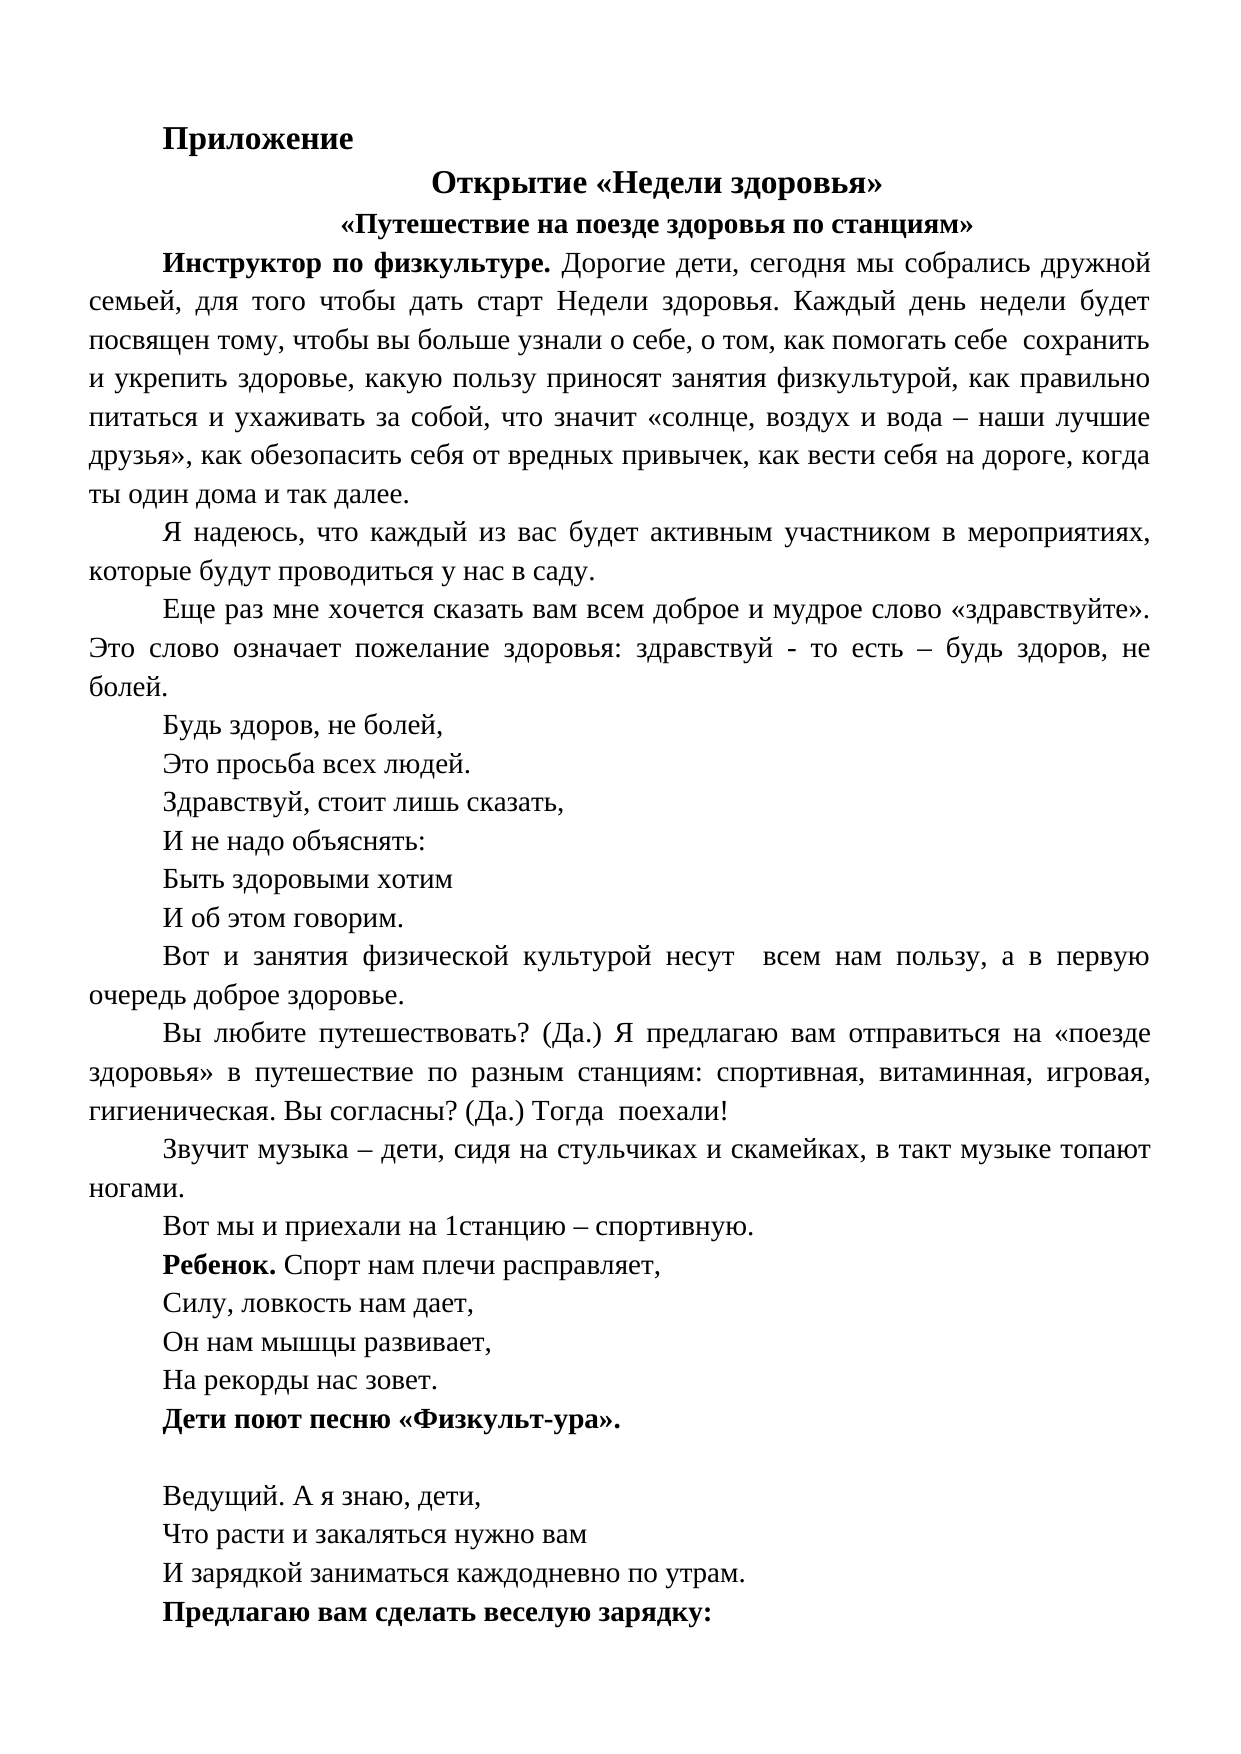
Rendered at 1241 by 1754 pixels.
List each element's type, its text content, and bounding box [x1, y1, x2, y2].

text И об этом говорим. [88, 900, 1152, 933]
text «Путешествие на поезде здоровья по станциям» [88, 206, 1152, 240]
text Он нам мышцы развивает, [88, 1324, 1152, 1357]
text Ребенок. Спорт нам плечи расправляет, [88, 1247, 1152, 1280]
text Ведущий. А я знаю, дети, [88, 1478, 1152, 1512]
text И не надо объяснять: [88, 823, 1152, 856]
text Будь здоров, не болей, [88, 707, 1152, 741]
text Приложение [88, 118, 1152, 156]
text Дети поют песню «Физкульт-ура». [88, 1401, 1152, 1434]
text Инструктор по физкультуре. Дорогие дети, сегодня мы собрались дружной семьей, для того чтобы дать старт Недели здоровья. Каждый день недели будет посвящен тому, чтобы вы больше узнали о себе, о том, как помогать себе сохранить и укрепить здоровье, какую пользу приносят занятия физкультурой, как правильно питаться и ухаживать за собой, что значит «солнце, воздух и вода – наши лучшие друзья», как обезопасить себя от вредных привычек, как вести себя на дороге, когда ты один дома и так далее. [88, 245, 1152, 509]
text Силу, ловкость нам дает, [88, 1285, 1152, 1319]
text Предлагаю вам сделать веселую зарядку: [88, 1594, 1152, 1627]
text Быть здоровыми хотим [88, 861, 1152, 895]
text На рекорды нас зовет. [88, 1362, 1152, 1396]
text Что расти и закаляться нужно вам [88, 1517, 1152, 1550]
text Еще раз мне хочется сказать вам всем доброе и мудрое слово «здравствуйте». Это слово означает пожелание здоровья: здравствуй - то есть – будь здоров, не болей. [88, 592, 1152, 702]
text Вы любите путешествовать? (Да.) Я предлагаю вам отправиться на «поезде здоровья» в путешествие по разным станциям: спортивная, витаминная, игровая, гигиеническая. Вы согласны? (Да.) Тогда поехали! [88, 1016, 1152, 1126]
text И зарядкой заниматься каждодневно по утрам. [88, 1555, 1152, 1589]
text Звучит музыка – дети, сидя на стульчиках и скамейках, в такт музыке топают ногами. [88, 1131, 1152, 1203]
text Вот и занятия физической культурой несут всем нам пользу, а в первую очередь доброе здоровье. [88, 938, 1152, 1011]
text Открытие «Недели здоровья» [88, 162, 1152, 201]
text Это просьба всех людей. [88, 746, 1152, 779]
text Вот мы и приехали на 1станцию – спортивную. [88, 1208, 1152, 1242]
text Здравствуй, стоит лишь сказать, [88, 784, 1152, 818]
text Я надеюсь, что каждый из вас будет активным участником в мероприятиях, которые будут проводиться у нас в саду. [88, 514, 1152, 587]
